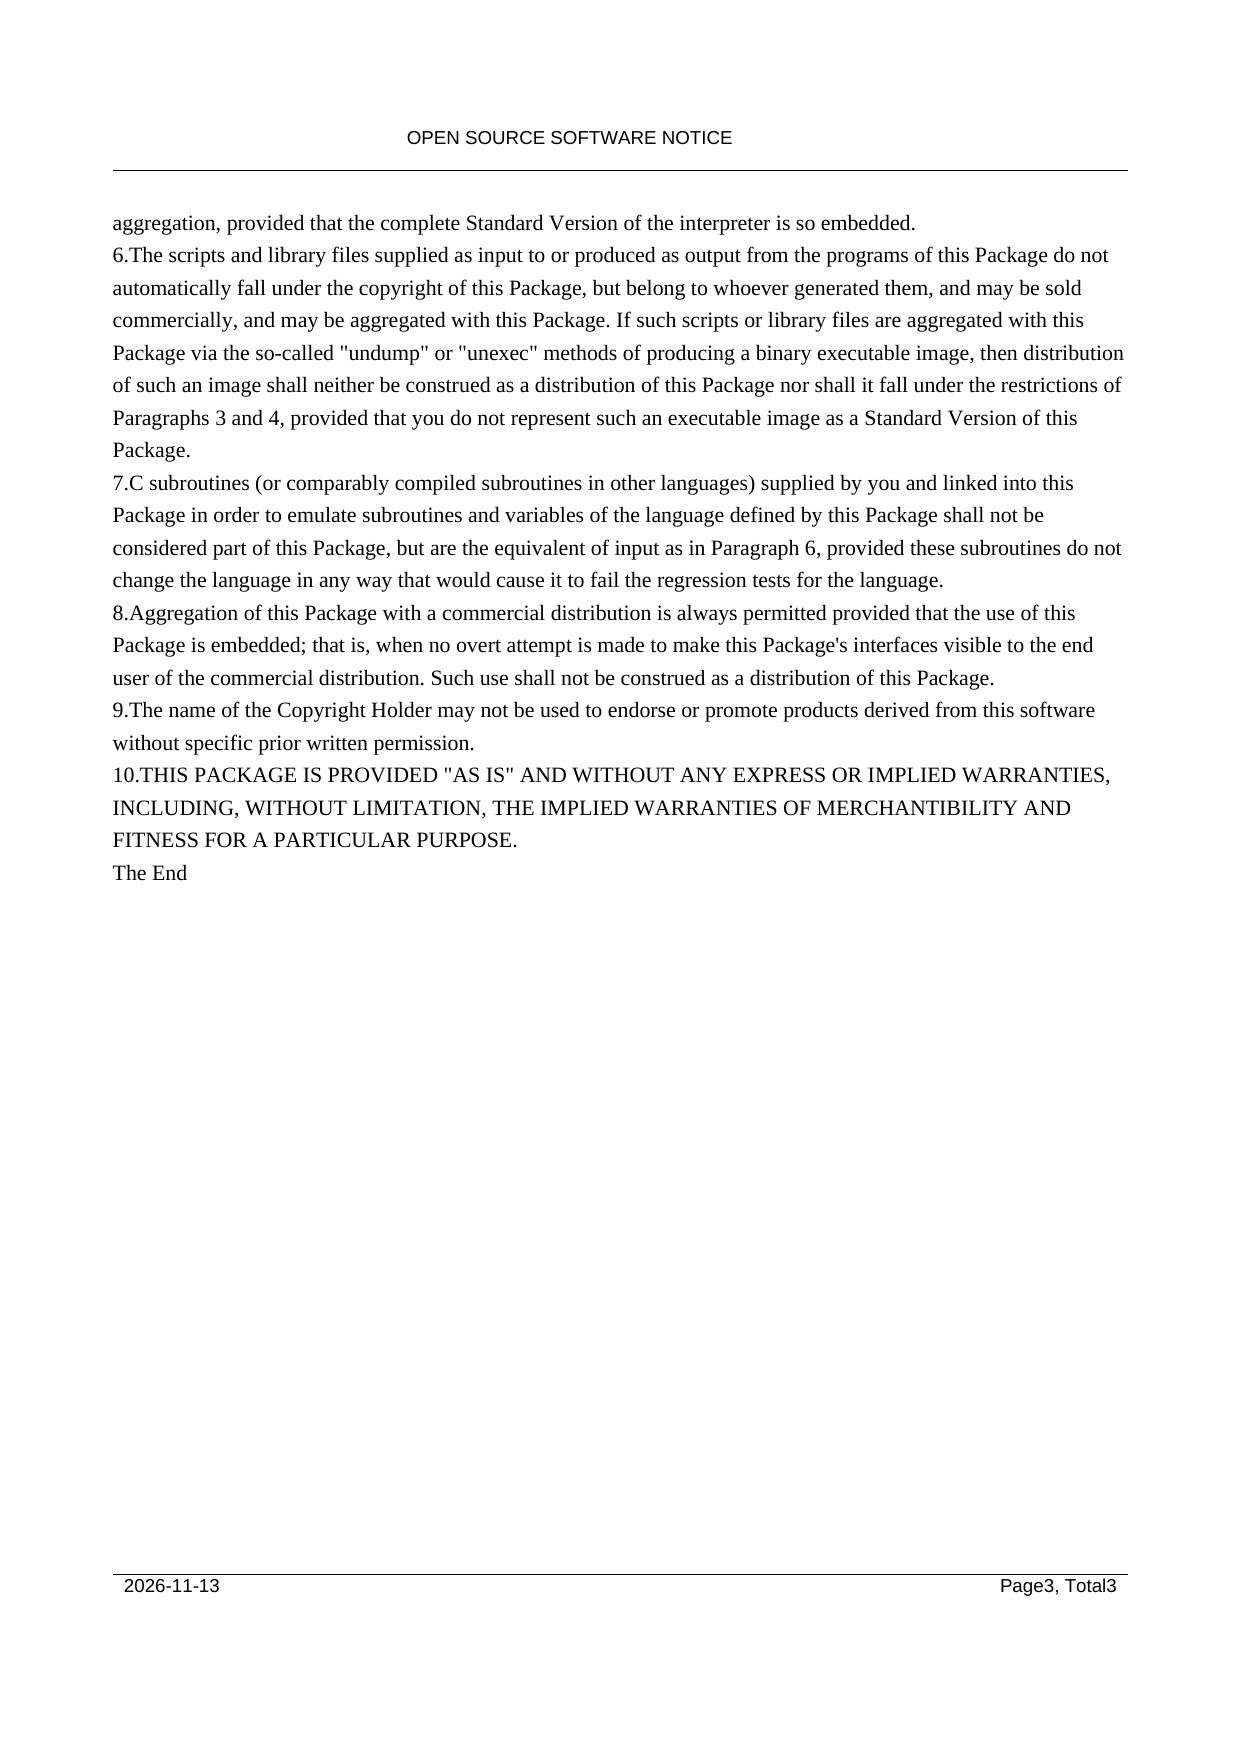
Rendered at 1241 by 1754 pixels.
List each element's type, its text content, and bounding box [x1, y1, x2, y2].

text 10.THIS PACKAGE IS PROVIDED "AS IS" AND WITHOUT ANY EXPRESS OR IMPLIED WARRANTIES, INCLUDING, WITHOUT LIMITATION, THE IMPLIED WARRANTIES OF MERCHANTIBILITY AND FITNESS FOR A PARTICULAR PURPOSE. [112, 759, 1128, 856]
text 7.C subroutines (or comparably compiled subroutines in other languages) supplied by you and linked into this Package in order to emulate subroutines and variables of the language defined by this Package shall not be considered part of this Package, but are the equivalent of input as in Paragraph 6, provided these subroutines do not change the language in any way that would cause it to fail the regression tests for the language. [112, 466, 1128, 596]
text The End [112, 856, 1128, 889]
text 8.Aggregation of this Package with a commercial distribution is always permitted provided that the use of this Package is embedded; that is, when no overt attempt is made to make this Package's interfaces visible to the end user of the commercial distribution. Such use shall not be construed as a distribution of this Package. [112, 596, 1128, 694]
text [112, 206, 1128, 239]
text 6.The scripts and library files supplied as input to or produced as output from the programs of this Package do not automatically fall under the copyright of this Package, but belong to whoever generated them, and may be sold commercially, and may be aggregated with this Package. If such scripts or library files are aggregated with this Package via the so-called "undump" or "unexec" methods of producing a binary executable image, then distribution of such an image shall neither be construed as a distribution of this Package nor shall it fall under the restrictions of Paragraphs 3 and 4, provided that you do not represent such an executable image as a Standard Version of this Package. [112, 239, 1128, 466]
text 9.The name of the Copyright Holder may not be used to endorse or promote products derived from this software without specific prior written permission. [112, 694, 1128, 759]
